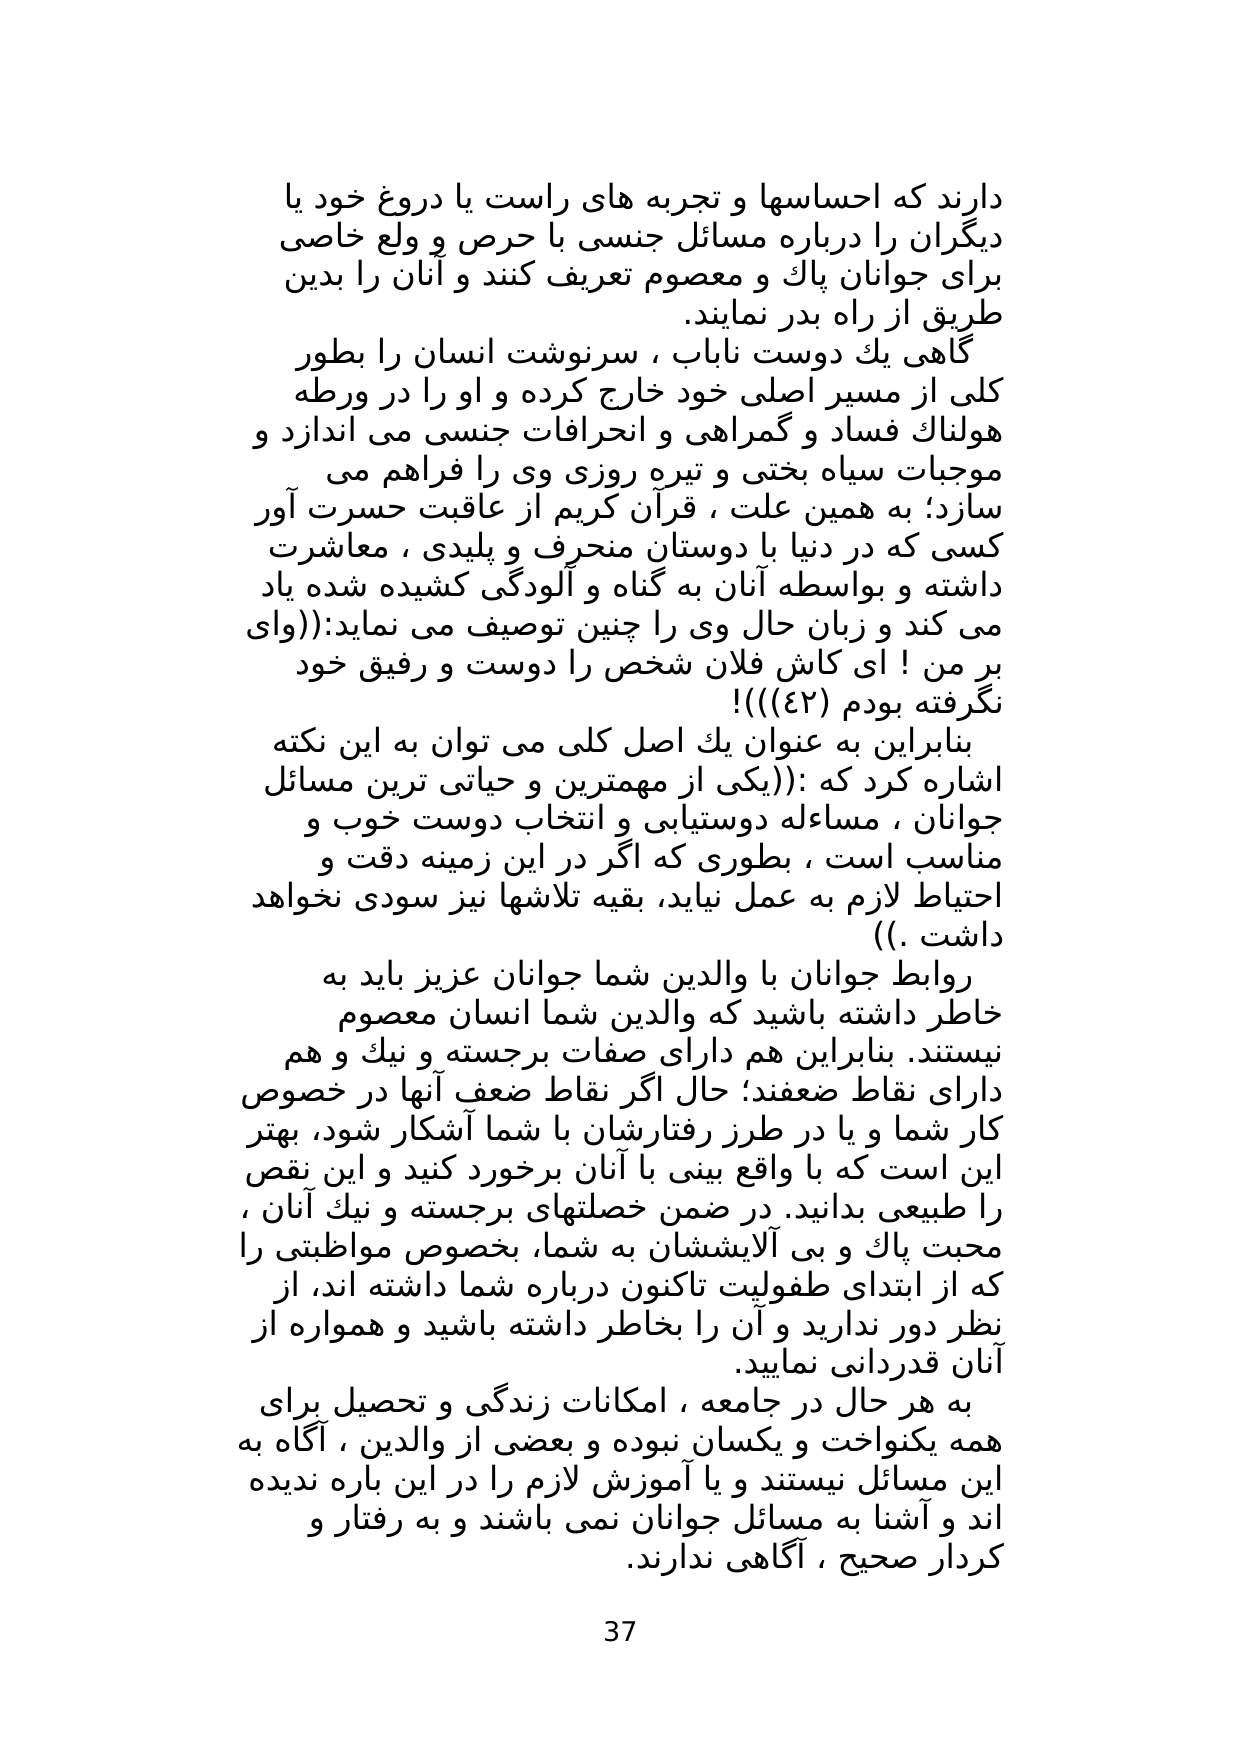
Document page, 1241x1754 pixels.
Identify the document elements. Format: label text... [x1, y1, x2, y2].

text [236, 177, 1004, 333]
text به هر حال در جامعه ، امكانات زندگى و تحصيل براى همه يكنواخت و يكسان نبوده و بعضى از والدين ، آگاه به اين مسائل نيستند و يا آموزش لازم را در اين باره نديده اند و آشنا به مسائل جوانان نمى باشند و به رفتار و كردار صحيح ، آگاهى ندارند. [236, 1382, 1004, 1576]
text بنابراين به عنوان يك اصل كلى مى توان به اين نكته اشاره كرد كه :((يكى از مهمترين و حياتى ترين مسائل جوانان ، مساءله دوستيابى و انتخاب دوست خوب و مناسب است ، بطورى كه اگر در اين زمينه دقت و احتياط لازم به عمل نيايد، بقيه تلاشها نيز سودى نخواهد داشت .)) [236, 721, 1004, 954]
text گاهى يك دوست ناباب ، سرنوشت انسان را بطور كلى از مسير اصلى خود خارج كرده و او را در ورطه هولناك فساد و گمراهى و انحرافات جنسى مى اندازد و موجبات سياه بختى و تيره روزى وى را فراهم مى سازد؛ به همين علت ، قرآن كريم از عاقبت حسرت آور كسى كه در دنيا با دوستان منحرف و پليدى ، معاشرت داشته و بواسطه آنان به گناه و آلودگى كشيده شده ياد مى كند و زبان حال وى را چنين توصيف مى نمايد:((واى بر من ! اى كاش فلان شخص را دوست و رفيق خود نگرفته بودم (٤٢)))! [236, 333, 1004, 721]
text روابط جوانان با والدين شما جوانان عزيز بايد به خاطر داشته باشيد كه والدين شما انسان معصوم نيستند. بنابراين هم داراى صفات برجسته و نيك و هم داراى نقاط ضعفند؛ حال اگر نقاط ضعف آنها در خصوص كار شما و يا در طرز رفتارشان با شما آشكار شود، بهتر اين است كه با واقع بينى با آنان برخورد كنيد و اين نقص را طبيعى بدانيد. در ضمن خصلتهاى برجسته و نيك آنان ، محبت پاك و بى آلايششان به شما، بخصوص مواظبتى را كه از ابتداى طفوليت تاكنون درباره شما داشته اند، از نظر دور نداريد و آن را بخاطر داشته باشيد و همواره از آنان قدردانى نماييد. [236, 954, 1004, 1382]
